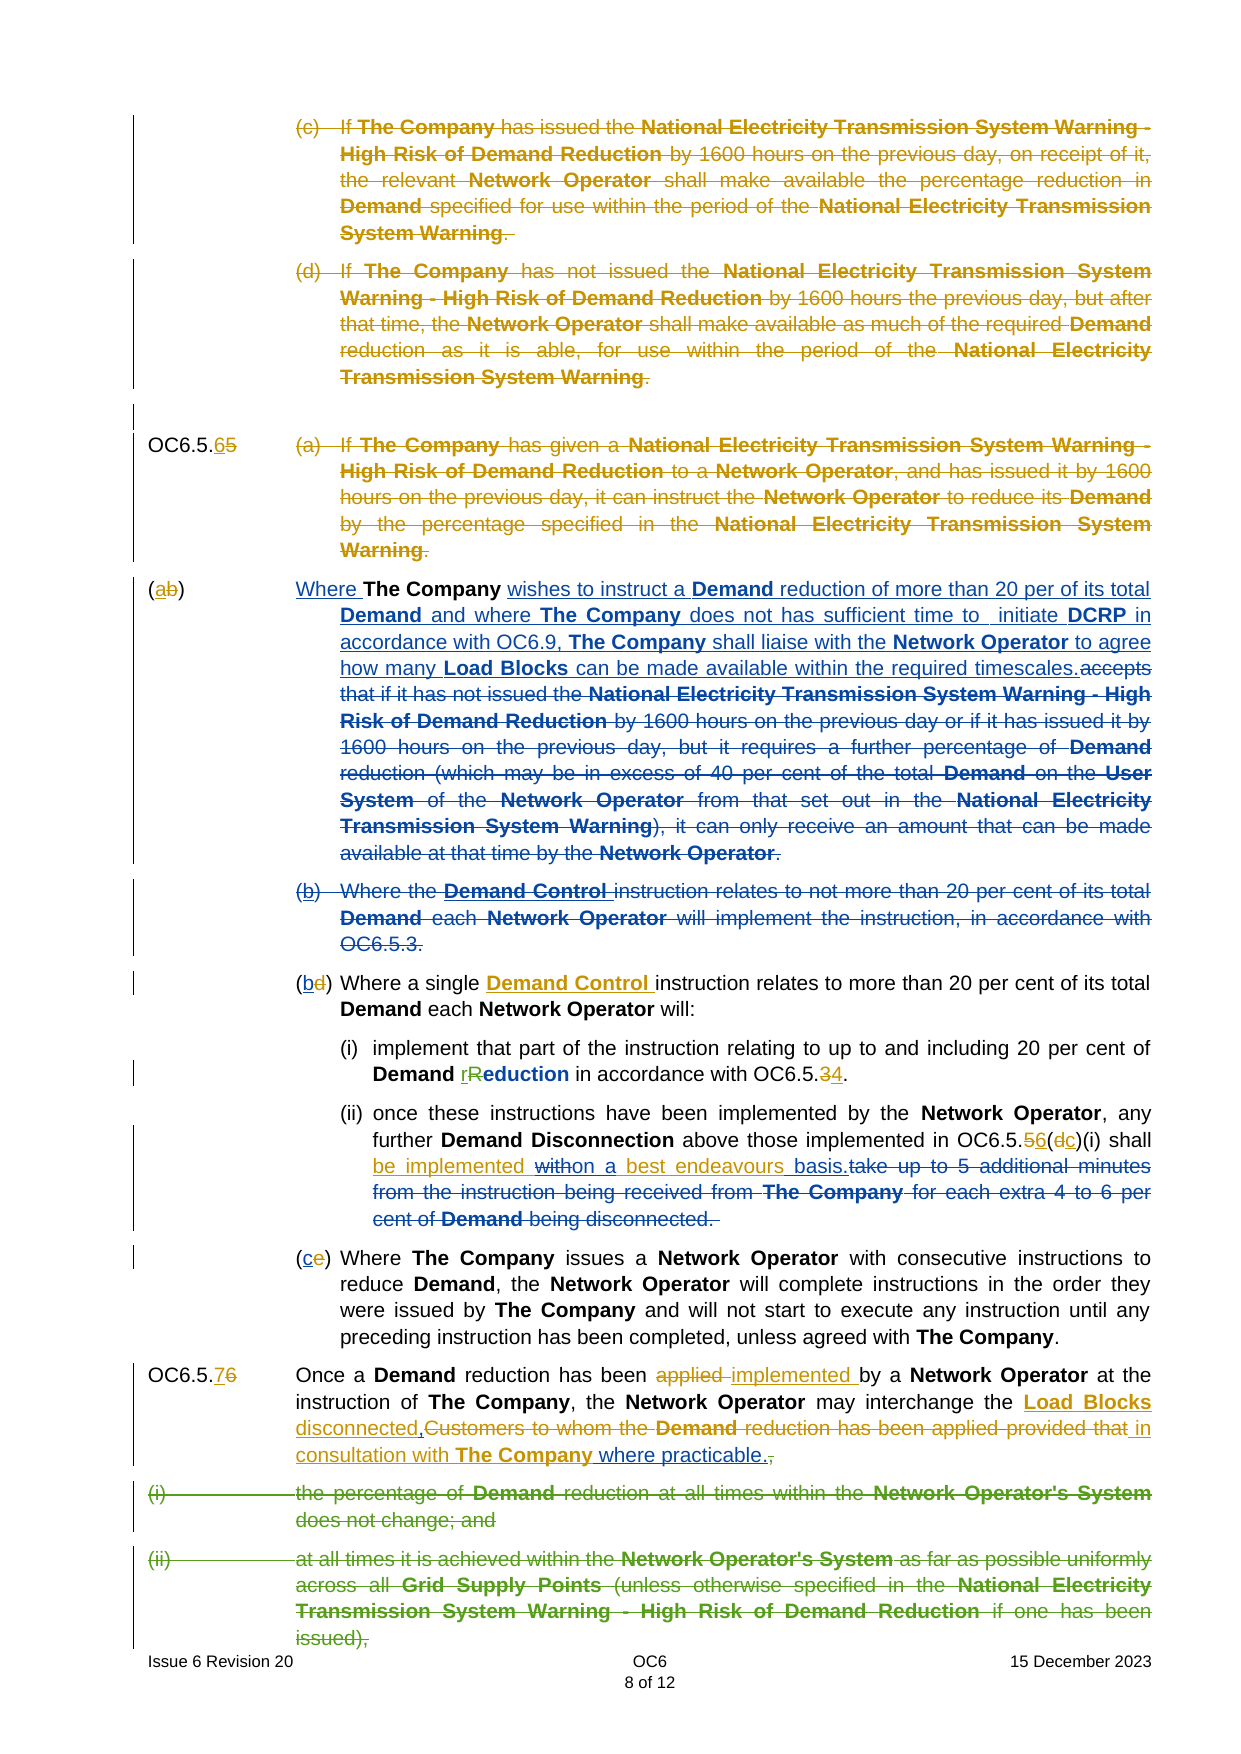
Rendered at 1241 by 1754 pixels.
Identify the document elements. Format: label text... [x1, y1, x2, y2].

text OC6.5. Once a Demand reduction has been by a Network Operator at the instruction of The Company, the Network Operator may interchange the [148, 1363, 1152, 1466]
text (i) implement that part of the instruction relating to up to and including 20 per cent of Demand eduction in accordance with OC6.5.. [295, 1036, 1152, 1086]
text () Where a single instruction relates to more than 20 per cent of its total Demand each Network Operator will: [295, 971, 1152, 1021]
text () The Company [148, 577, 1152, 864]
text () Where The Company issues a Network Operator with consecutive instructions to reduce Demand, the Network Operator will complete instructions in the order they were issued by The Company and will not start to execute any instruction until any preceding instruction has been completed, unless agreed with The Company. [295, 1245, 1152, 1348]
text (ii) once these instructions have been implemented by the Network Operator, any further Demand Disconnection above those implemented in OC6.5.()(i) shall [295, 1101, 1152, 1231]
text OC6.5. [148, 432, 1152, 562]
